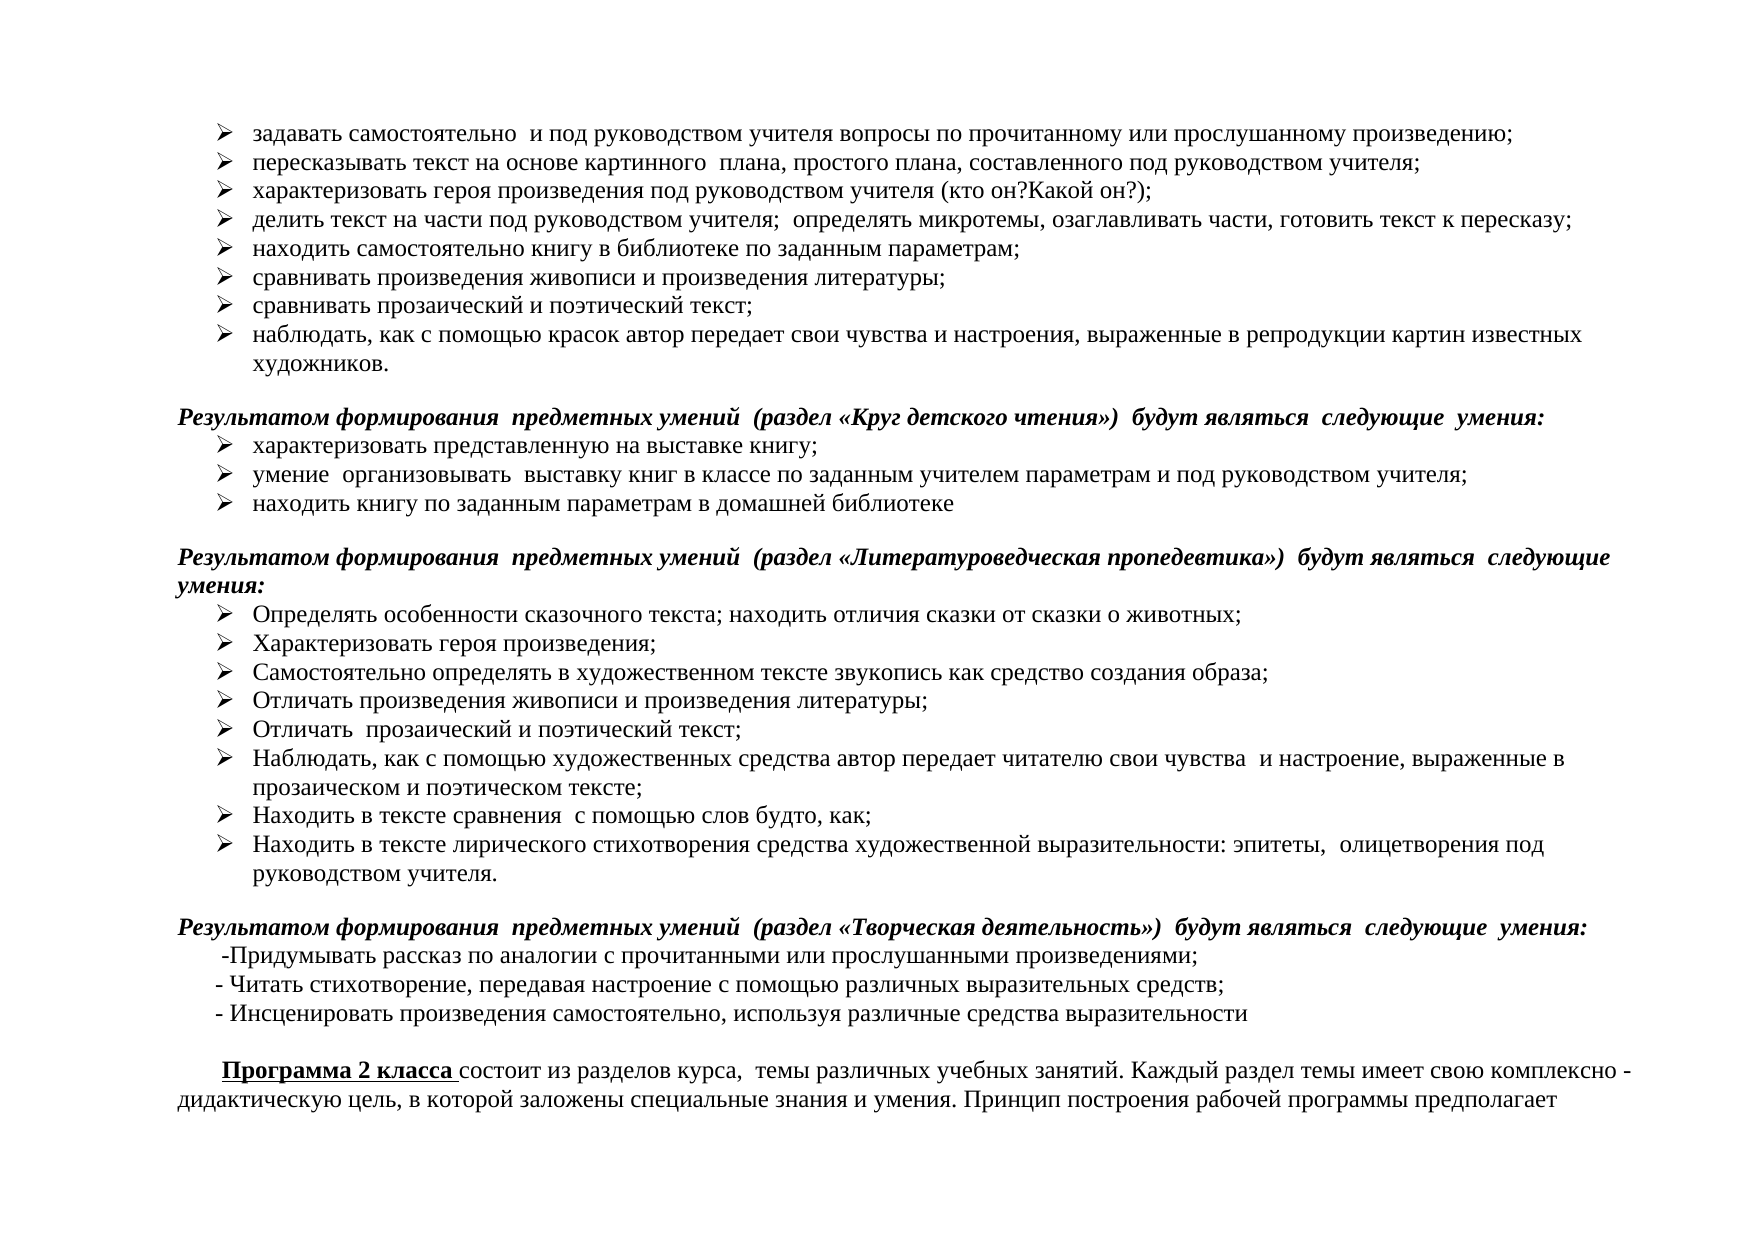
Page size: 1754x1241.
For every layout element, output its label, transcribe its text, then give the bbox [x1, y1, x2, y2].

text Результатом формирования предметных умений (раздел «Литературоведческая пропедевтика») будут являться следующие умения: [177, 542, 1665, 599]
list сравнивать прозаический и поэтический текст; [215, 291, 1665, 319]
list характеризовать представленную на выставке книгу; [215, 431, 1665, 459]
text Результатом формирования предметных умений (раздел «Круг детского чтения») будут являться следующие умения: [177, 402, 1665, 431]
list задавать самостоятельно и под руководством учителя вопросы по прочитанному или прослушанному произведению; [215, 118, 1665, 147]
list наблюдать, как с помощью красок автор передает свои чувства и настроения, выраженные в репродукции картин известных художников. [215, 319, 1665, 377]
text -Придумывать рассказ по аналогии с прочитанными или прослушанными произведениями; [215, 941, 1665, 969]
list Отличать произведения живописи и произведения литературы; [215, 686, 1665, 714]
list умение организовывать выставку книг в классе по заданным учителем параметрам и под руководством учителя; [215, 459, 1665, 488]
text - Читать стихотворение, передавая настроение с помощью различных выразительных средств; [215, 969, 1665, 998]
list Определять особенности сказочного текста; находить отличия сказки от сказки о животных; [215, 599, 1665, 628]
list находить книгу по заданным параметрам в домашней библиотеке [215, 488, 1665, 517]
list Характеризовать героя произведения; [215, 628, 1665, 657]
list Самостоятельно определять в художественном тексте звукопись как средство создания образа; [215, 657, 1665, 686]
list Находить в тексте сравнения с помощью слов будто, как; [215, 801, 1665, 829]
text Результатом формирования предметных умений (раздел «Творческая деятельность») будут являться следующие умения: [177, 912, 1665, 941]
list характеризовать героя произведения под руководством учителя (кто он?Какой он?); [215, 176, 1665, 204]
list Отличать прозаический и поэтический текст; [215, 714, 1665, 743]
list пересказывать текст на основе картинного плана, простого плана, составленного под руководством учителя; [215, 147, 1665, 176]
list Наблюдать, как с помощью художественных средства автор передает читателю свои чувства и настроение, выраженные в прозаическом и поэтическом тексте; [215, 743, 1665, 801]
list Находить в тексте лирического стихотворения средства художественной выразительности: эпитеты, олицетворения под руководством учителя. [215, 829, 1665, 887]
list сравнивать произведения живописи и произведения литературы; [215, 262, 1665, 291]
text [177, 1056, 1665, 1113]
list находить самостоятельно книгу в библиотеке по заданным параметрам; [215, 233, 1665, 262]
text - Инсценировать произведения самостоятельно, используя различные средства выразительности [215, 998, 1665, 1027]
list делить текст на части под руководством учителя; определять микротемы, озаглавливать части, готовить текст к пересказу; [215, 204, 1665, 233]
